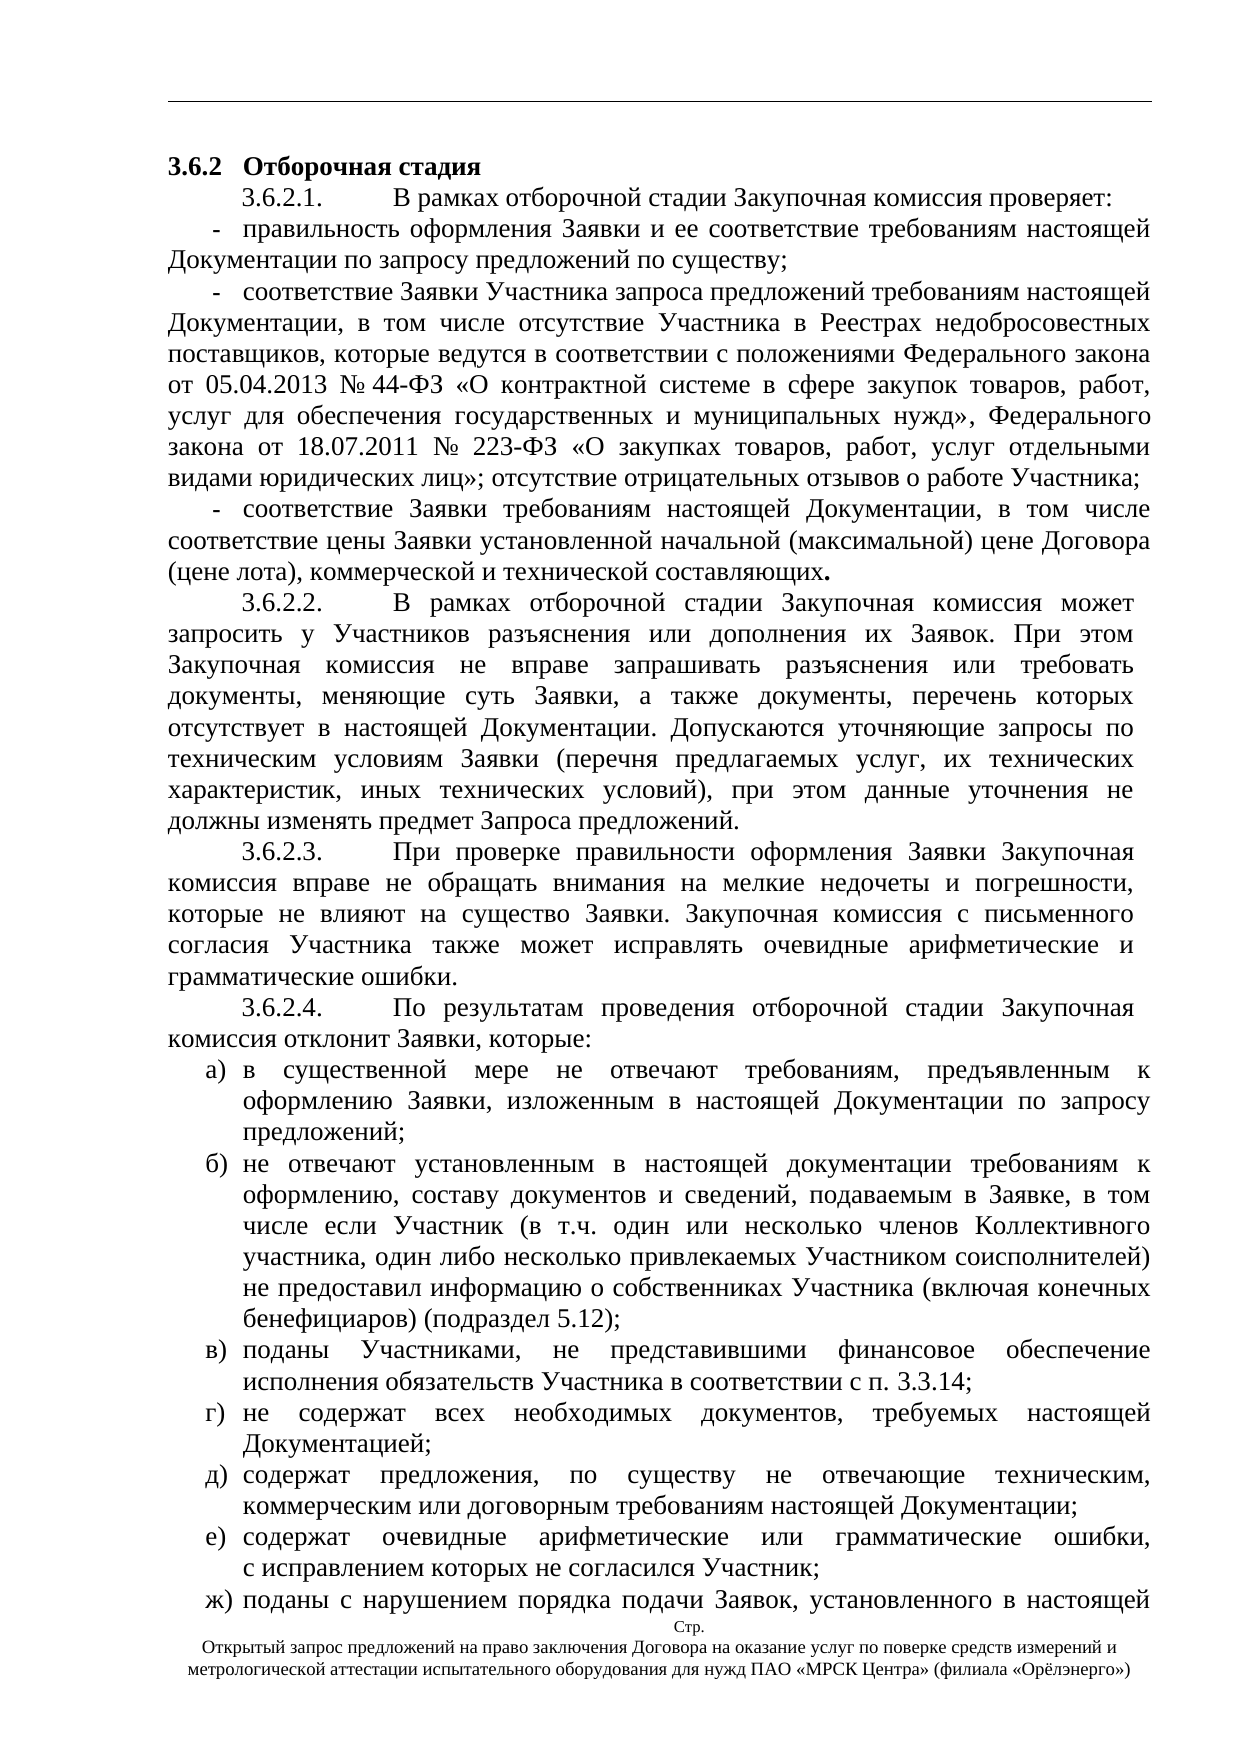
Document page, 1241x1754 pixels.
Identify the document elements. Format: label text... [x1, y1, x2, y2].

list правильность оформления Заявки и ее соответствие требованиям настоящей Документации по запросу предложений по существу; [168, 212, 1152, 274]
list По результатам проведения отборочной стадии Закупочная комиссия отклонит Заявки, которые: [168, 991, 1135, 1053]
list не отвечают установленным в настоящей документации требованиям к оформлению, составу документов и сведений, подаваемым в Заявке, в том числе если Участник (в т.ч. один или несколько членов Коллективного участника, один либо несколько привлекаемых Участником соисполнителей) не предоставил информацию о собственниках Участника (включая конечных бенефициаров) (подраздел 5.12); [205, 1147, 1152, 1333]
list содержат очевидные арифметические или грамматические ошибки, с исправлением которых не согласился Участник; [205, 1520, 1152, 1583]
list в существенной мере не отвечают требованиям, предъявленным к оформлению Заявки, изложенным в настоящей Документации по запросу предложений; [205, 1053, 1152, 1147]
list содержат предложения, по существу не отвечающие техническим, коммерческим или договорным требованиям настоящей Документации; [205, 1458, 1152, 1520]
list поданы Участниками, не представившими финансовое обеспечение исполнения обязательств Участника в соответствии с п. 3.3.14; [205, 1333, 1152, 1396]
list В рамках отборочной стадии Закупочная комиссия может запросить у Участников разъяснения или дополнения их Заявок. При этом Закупочная комиссия не вправе запрашивать разъяснения или требовать документы, меняющие суть Заявки, а также документы, перечень которых отсутствует в настоящей Документации. Допускаются уточняющие запросы по техническим условиям Заявки (перечня предлагаемых услуг, их технических характеристик, иных технических условий), при этом данные уточнения не должны изменять предмет Запроса предложений. [168, 586, 1135, 835]
list В рамках отборочной стадии Закупочная комиссия проверяет: [168, 181, 1135, 212]
list соответствие Заявки Участника запроса предложений требованиям настоящей Документации, в том числе отсутствие Участника в Реестрах недобросовестных поставщиков, которые ведутся в соответствии с положениями Федерального закона от 05.04.2013 № 44-ФЗ «О контрактной системе в сфере закупок товаров, работ, услуг для обеспечения государственных и муниципальных нужд», Федерального закона от 18.07.2011 № 223-ФЗ «О закупках товаров, работ, услуг отдельными видами юридических лиц»; отсутствие отрицательных отзывов о работе Участника; [168, 274, 1152, 493]
list не содержат всех необходимых документов, требуемых настоящей Документацией; [205, 1396, 1152, 1458]
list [205, 1583, 1152, 1614]
subtitle Отборочная стадия [168, 150, 1152, 181]
list соответствие Заявки требованиям настоящей Документации, в том числе соответствие цены Заявки установленной начальной (максимальной) цене Договора (цене лота), коммерческой и технической составляющих. [168, 493, 1152, 586]
list При проверке правильности оформления Заявки Закупочная комиссия вправе не обращать внимания на мелкие недочеты и погрешности, которые не влияют на существо Заявки. Закупочная комиссия с письменного согласия Участника также может исправлять очевидные арифметические и грамматические ошибки. [168, 835, 1135, 991]
